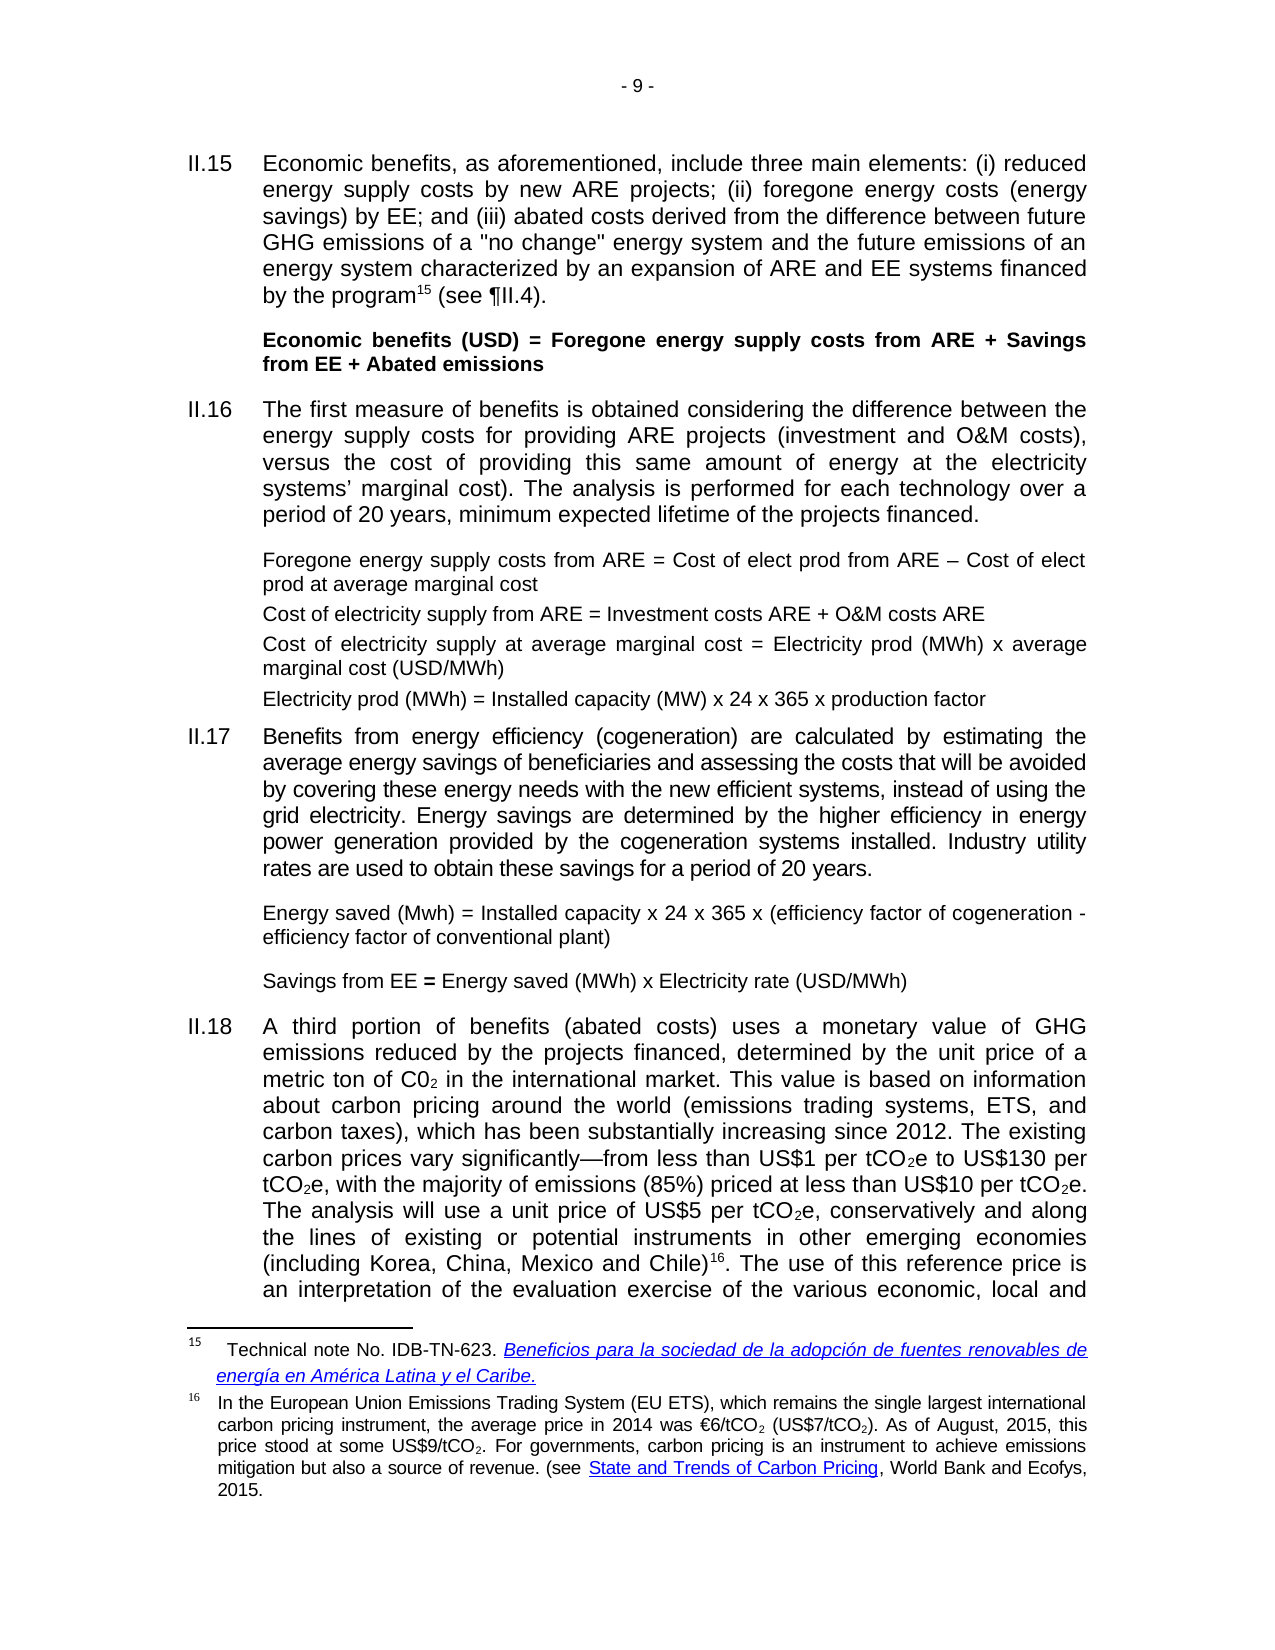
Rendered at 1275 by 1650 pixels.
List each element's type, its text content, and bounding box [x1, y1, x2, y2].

text Energy saved (Mwh) = Installed capacity x 24 x 365 x (efficiency factor of cogeneration - efficiency factor of conventional plant) [262, 901, 1087, 949]
list Economic benefits, as aforementioned, include three main elements: (i) reduced energy supply costs by new ARE projects; (ii) foregone energy costs (energy savings) by EE; and (iii) abated costs derived from the difference between future GHG emissions of a "no change" energy system and the future emissions of an energy system characterized by an expansion of ARE and EE systems financed by the program (see ¶2.4). [187, 150, 1087, 308]
text Cost of electricity supply at average marginal cost = Electricity prod (MWh) x average marginal cost (USD/MWh) [262, 632, 1087, 680]
list Benefits from energy efficiency (cogeneration) are calculated by estimating the average energy savings of beneficiaries and assessing the costs that will be avoided by covering these energy needs with the new efficient systems, instead of using the grid electricity. Energy savings are determined by the higher efficiency in energy power generation provided by the cogeneration systems installed. Industry utility rates are used to obtain these savings for a period of 20 years. [187, 723, 1087, 881]
text Savings from EE = Energy saved (MWh) x Electricity rate (USD/MWh) [262, 969, 1087, 993]
text Economic benefits (USD) = Foregone energy supply costs from ARE + Savings from EE + Abated emissions [262, 328, 1087, 376]
text Electricity prod (MWh) = Installed capacity (MW) x 24 x 365 x production factor [262, 686, 1087, 710]
text Foregone energy supply costs from ARE = Cost of elect prod from ARE – Cost of elect prod at average marginal cost [262, 548, 1087, 596]
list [187, 1013, 1087, 1303]
list The first measure of benefits is obtained considering the difference between the energy supply costs for providing ARE projects (investment and O&M costs), versus the cost of providing this same amount of energy at the electricity systems’ marginal cost). The analysis is performed for each technology over a period of 20 years, minimum expected lifetime of the projects financed. [187, 396, 1087, 528]
text Cost of electricity supply from ARE = Investment costs ARE + O&M costs ARE [262, 602, 1087, 626]
